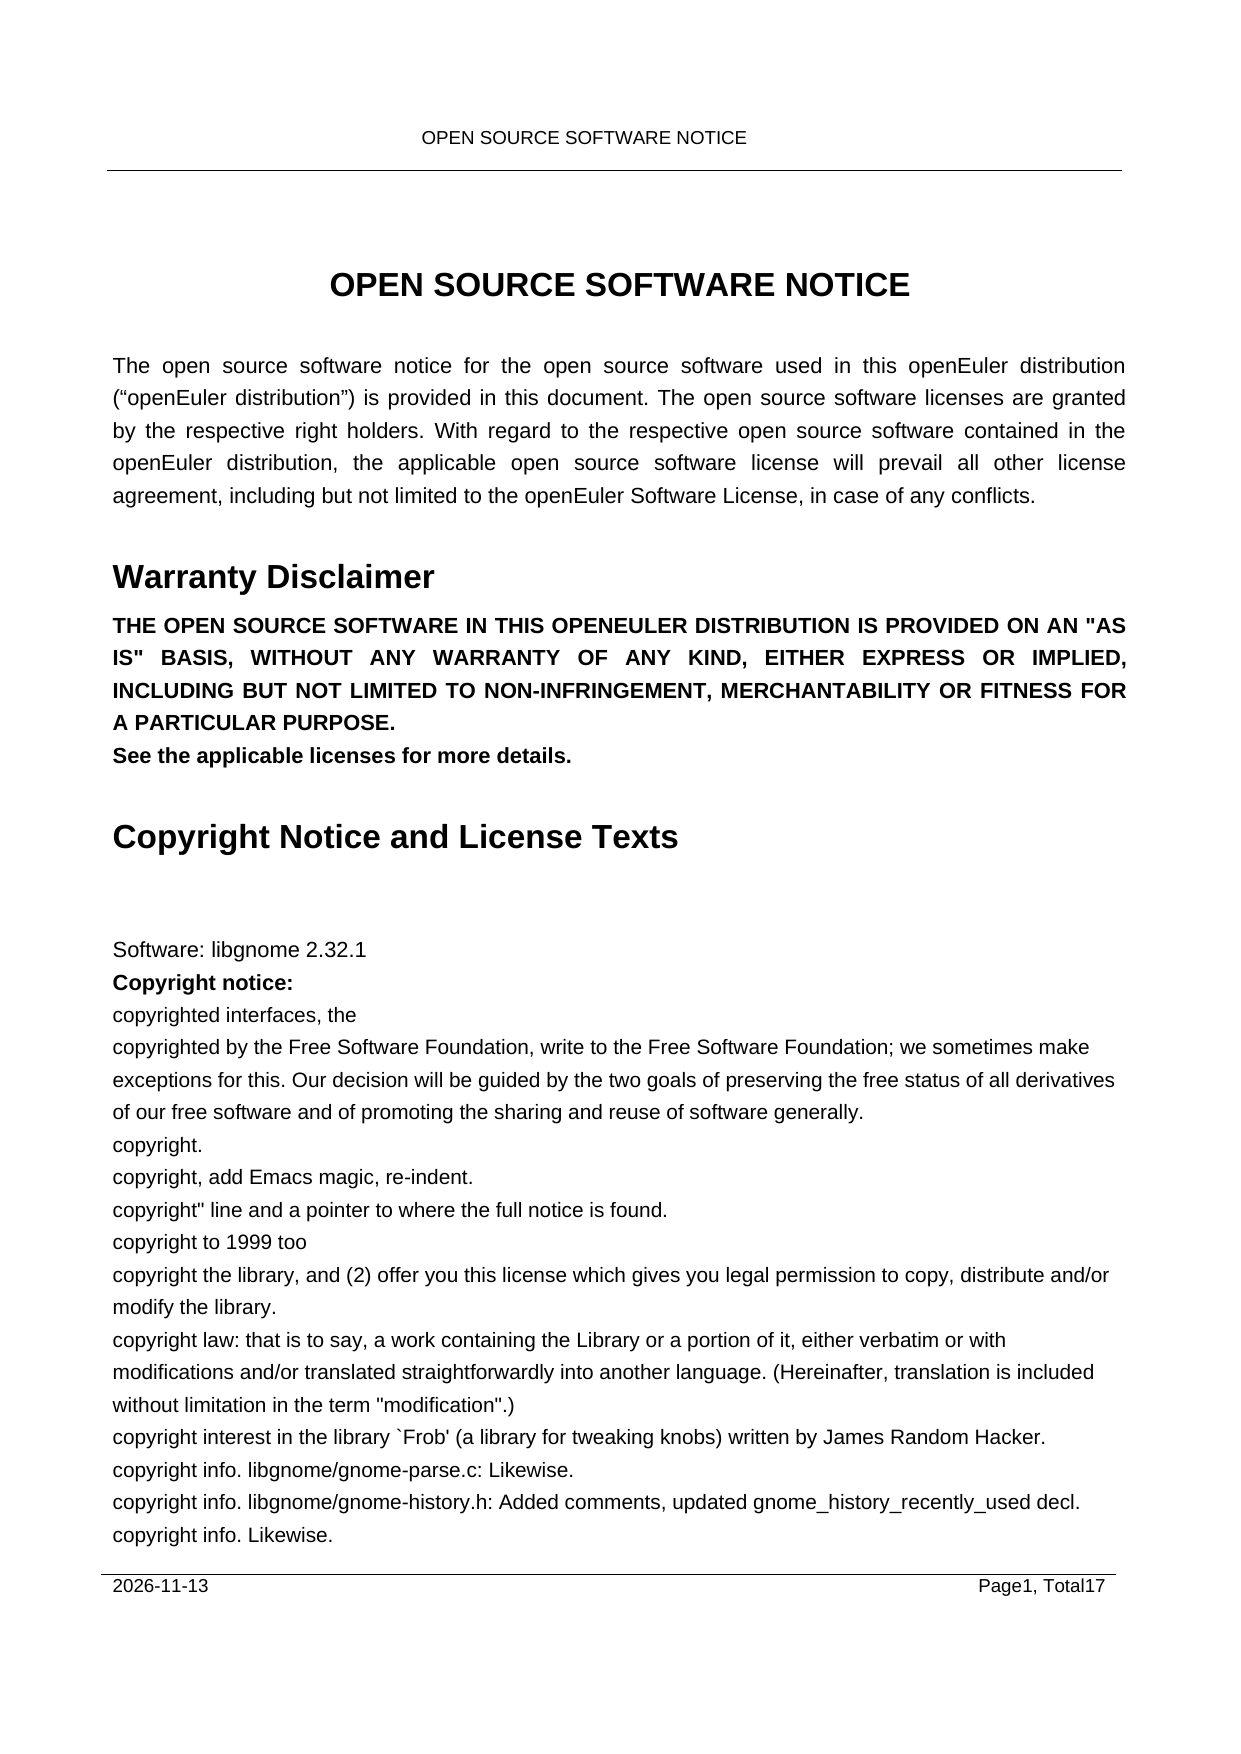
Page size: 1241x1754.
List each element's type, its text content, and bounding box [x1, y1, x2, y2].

text copyright, add Emacs magic, re-indent. [112, 1161, 1128, 1193]
text Copyright notice: [112, 966, 1128, 998]
text copyright interest in the library `Frob' (a library for tweaking knobs) written by James Random Hacker. [112, 1421, 1128, 1453]
text Warranty Disclaimer [112, 544, 1128, 609]
text copyright info. libgnome/gnome-parse.c: Likewise. [112, 1453, 1128, 1486]
text OPEN SOURCE SOFTWARE NOTICE [112, 251, 1128, 316]
text copyright info. libgnome/gnome-history.h: Added comments, updated gnome_history_recently_used decl. [112, 1486, 1128, 1518]
text THE OPEN SOURCE SOFTWARE IN THIS OPENEULER DISTRIBUTION IS PROVIDED ON AN "AS IS" BASIS, WITHOUT ANY WARRANTY OF ANY KIND, EITHER EXPRESS OR IMPLIED, INCLUDING BUT NOT LIMITED TO NON-INFRINGEMENT, MERCHANTABILITY OR FITNESS FOR A PARTICULAR PURPOSE. See the applicable licenses for more details. [112, 609, 1128, 771]
text copyrighted interfaces, the [112, 998, 1128, 1031]
text copyrighted by the Free Software Foundation, write to the Free Software Foundation; we sometimes make exceptions for this. Our decision will be guided by the two goals of preserving the free status of all derivatives of our free software and of promoting the sharing and reuse of software generally. [112, 1031, 1128, 1128]
text copyright law: that is to say, a work containing the Library or a portion of it, either verbatim or with modifications and/or translated straightforwardly into another language. (Hereinafter, translation is included without limitation in the term "modification".) [112, 1323, 1128, 1421]
text copyright the library, and (2) offer you this license which gives you legal permission to copy, distribute and/or modify the library. [112, 1258, 1128, 1323]
text copyright" line and a pointer to where the full notice is found. [112, 1193, 1128, 1226]
text Software: libgnome 2.32.1 [112, 933, 1128, 966]
text copyright. [112, 1128, 1128, 1161]
text The open source software notice for the open source software used in this openEuler distribution (“openEuler distribution”) is provided in this document. The open source software licenses are granted by the respective right holders. With regard to the respective open source software contained in the openEuler distribution, the applicable open source software license will prevail all other license agreement, including but not limited to the openEuler Software License, in case of any conflicts. [112, 349, 1128, 511]
text Copyright Notice and License Texts [112, 804, 1128, 869]
text copyright to 1999 too [112, 1226, 1128, 1258]
text copyright info. Likewise. [112, 1518, 1128, 1551]
